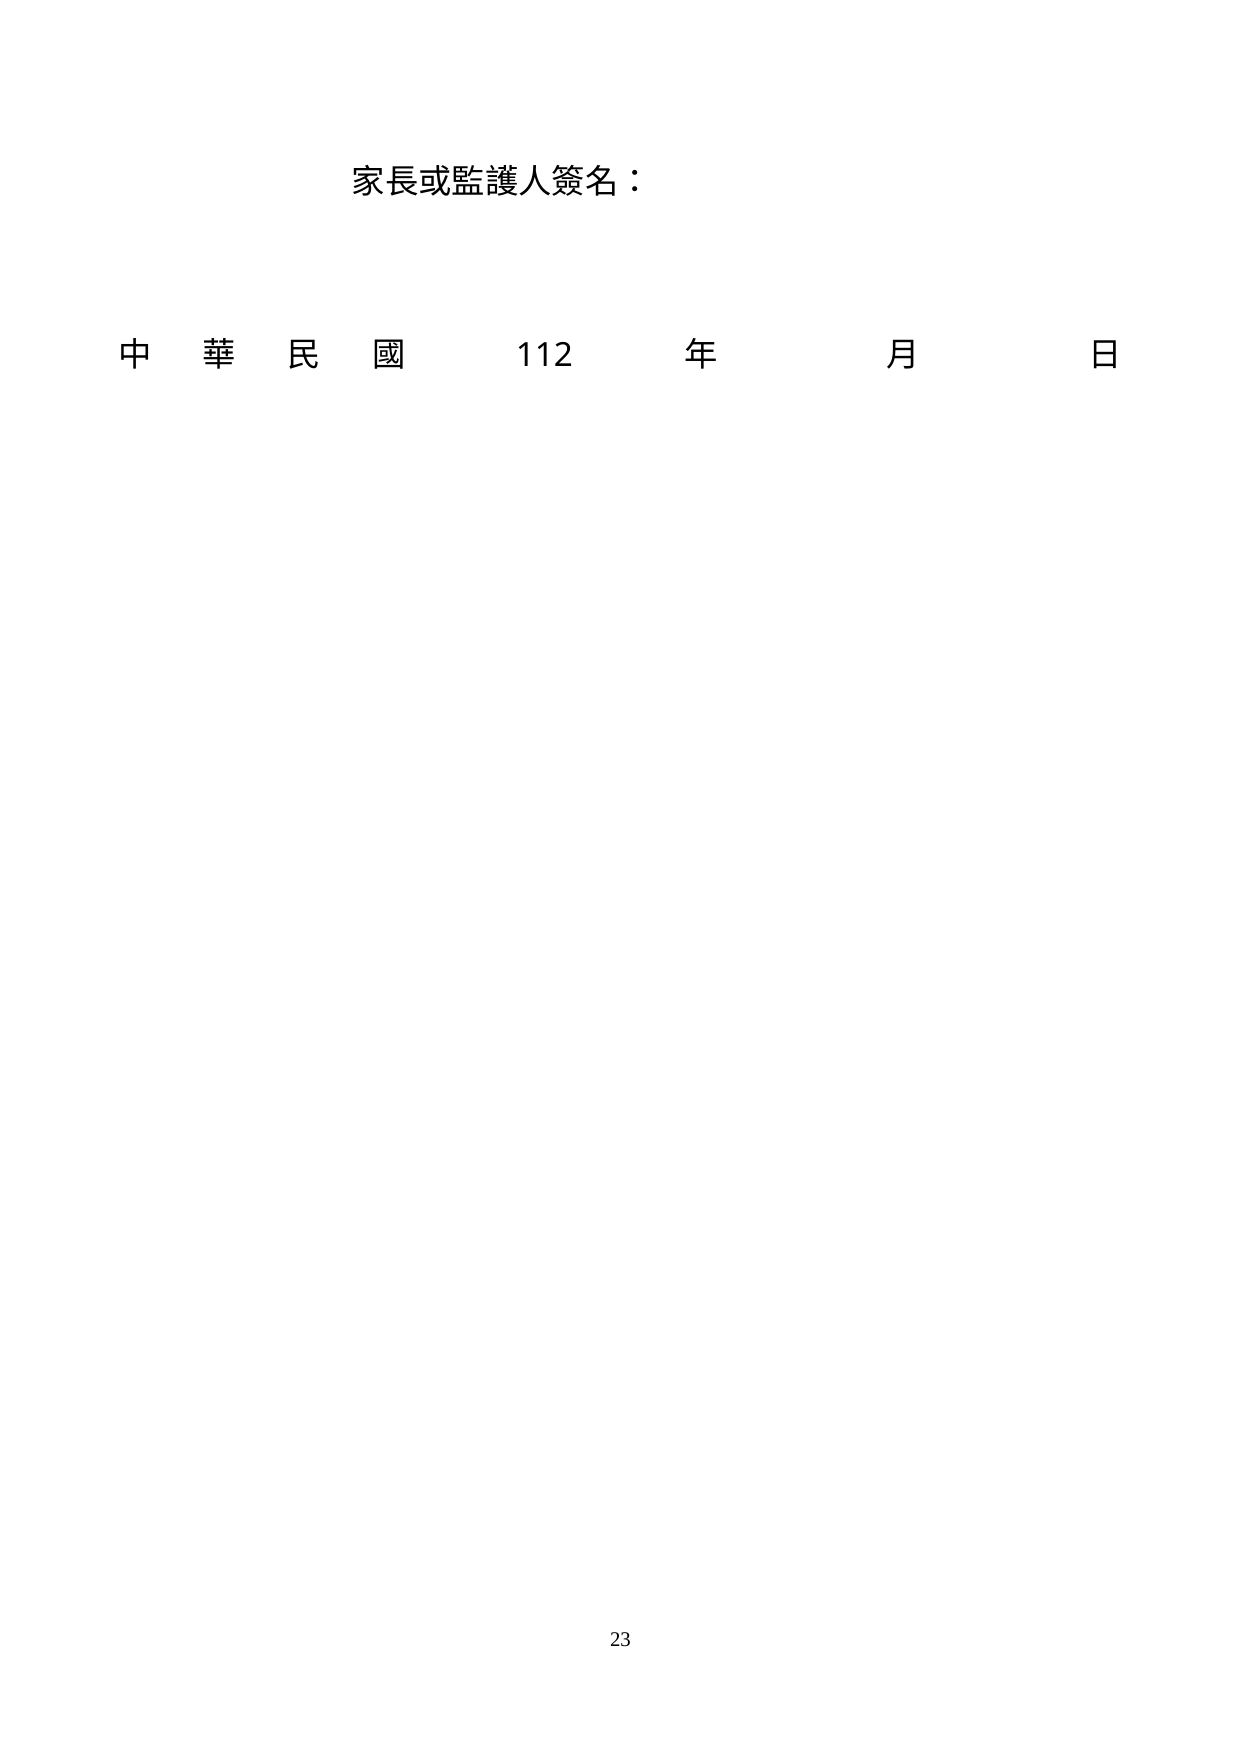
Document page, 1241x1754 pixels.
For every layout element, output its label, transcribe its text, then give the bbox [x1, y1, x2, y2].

text 中華民國 112 年 月 日 [118, 309, 1122, 396]
text 家長或監護人簽名： [351, 136, 1122, 222]
